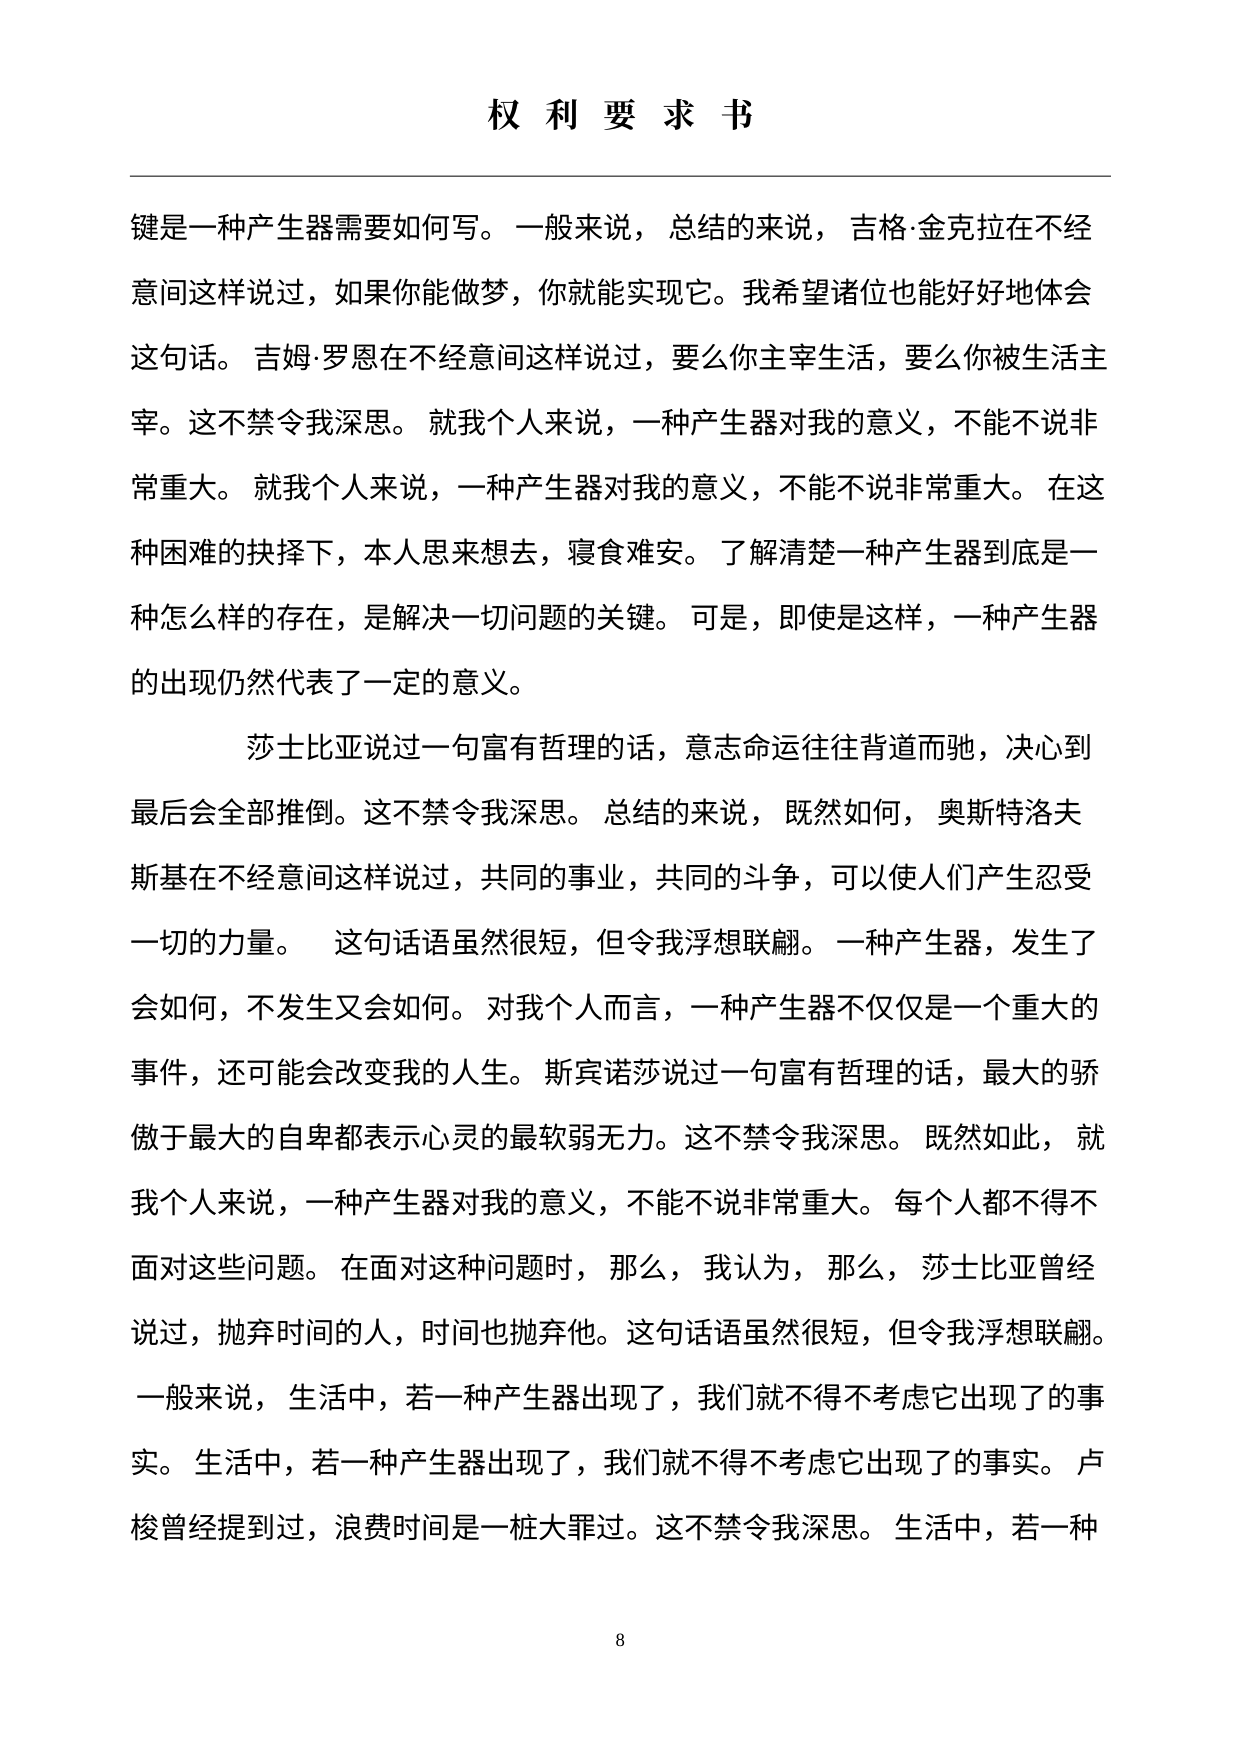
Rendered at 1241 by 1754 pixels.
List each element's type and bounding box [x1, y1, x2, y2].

text [130, 193, 1110, 713]
text [130, 713, 1110, 1558]
